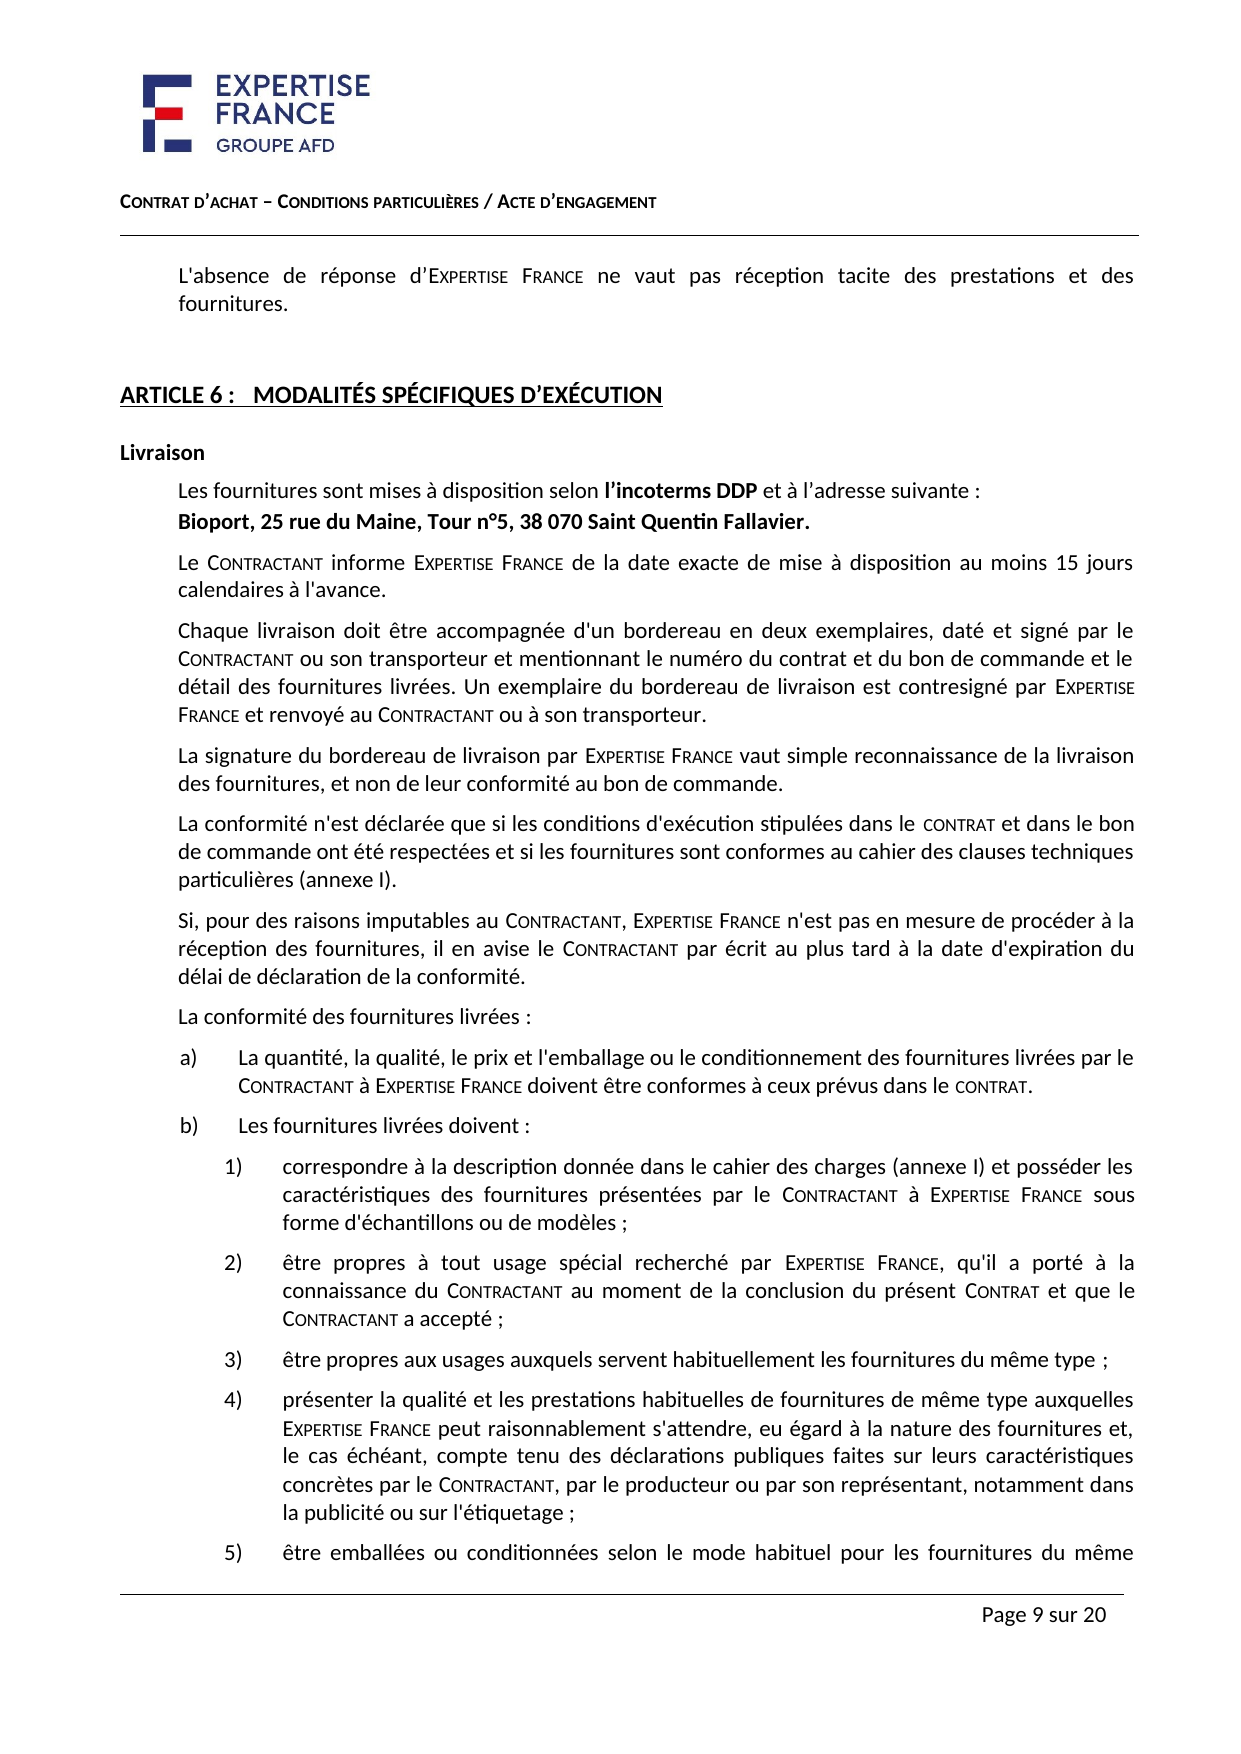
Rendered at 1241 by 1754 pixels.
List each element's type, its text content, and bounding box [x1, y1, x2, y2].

picture [120, 41, 397, 183]
text b) Les fournitures livrées doivent : [179, 1111, 1135, 1139]
text 1) correspondre à la description donnée dans le cahier des charges (annexe I) et posséder les caractéristiques des fournitures présentées par le Contractant à Expertise France sous forme d'échantillons ou de modèles ; [224, 1152, 1135, 1236]
text 2) être propres à tout usage spécial recherché par Expertise France, qu'il a porté à la connaissance du Contractant au moment de la conclusion du présent Contrat et que le Contractant a accepté ; [224, 1248, 1135, 1333]
text 4) présenter la qualité et les prestations habituelles de fournitures de même type auxquelles Expertise France peut raisonnablement s'attendre, eu égard à la nature des fournitures et, le cas échéant, compte tenu des déclarations publiques faites sur leurs caractéristiques concrètes par le Contractant, par le producteur ou par son représentant, notamment dans la publicité ou sur l'étiquetage ; [224, 1386, 1135, 1526]
text La signature du bordereau de livraison par Expertise France vaut simple reconnaissance de la livraison des fournitures, et non de leur conformité au bon de commande. [178, 741, 1135, 797]
subtitle Livraison [120, 435, 1135, 466]
text Si, pour des raisons imputables au Contractant, Expertise France n'est pas en mesure de procéder à la réception des fournitures, il en avise le Contractant par écrit au plus tard à la date d'expiration du délai de déclaration de la conformité. [178, 906, 1135, 990]
text a) La quantité, la qualité, le prix et l'emballage ou le conditionnement des fournitures livrées par le Contractant à Expertise France doivent être conformes à ceux prévus dans le contrat. [179, 1043, 1135, 1099]
list L'absence de réponse d’Expertise France ne vaut pas réception tacite des prestations et des fournitures. [178, 261, 1135, 317]
list ModalitÉs spÉcifiques d’exécution [120, 379, 1135, 410]
text La conformité n'est déclarée que si les conditions d'exécution stipulées dans le contrat et dans le bon de commande ont été respectées et si les fournitures sont conformes au cahier des clauses techniques particulières (annexe I). [178, 809, 1135, 893]
text Bioport, 25 rue du Maine, Tour n°5, 38 070 Saint Quentin Fallavier. [178, 504, 1135, 535]
text La conformité des fournitures livrées : [178, 1002, 1135, 1030]
text Chaque livraison doit être accompagnée d'un bordereau en deux exemplaires, daté et signé par le Contractant ou son transporteur et mentionnant le numéro du contrat et du bon de commande et le détail des fournitures livrées. Un exemplaire du bordereau de livraison est contresigné par Expertise France et renvoyé au Contractant ou à son transporteur. [178, 616, 1135, 728]
text Les fournitures sont mises à disposition selon l’incoterms DDP et à l’adresse suivante : [178, 473, 1135, 504]
text 3) être propres aux usages auxquels servent habituellement les fournitures du même type ; [224, 1345, 1135, 1373]
text Le Contractant informe Expertise France de la date exacte de mise à disposition au moins 15 jours calendaires à l'avance. [178, 548, 1135, 604]
